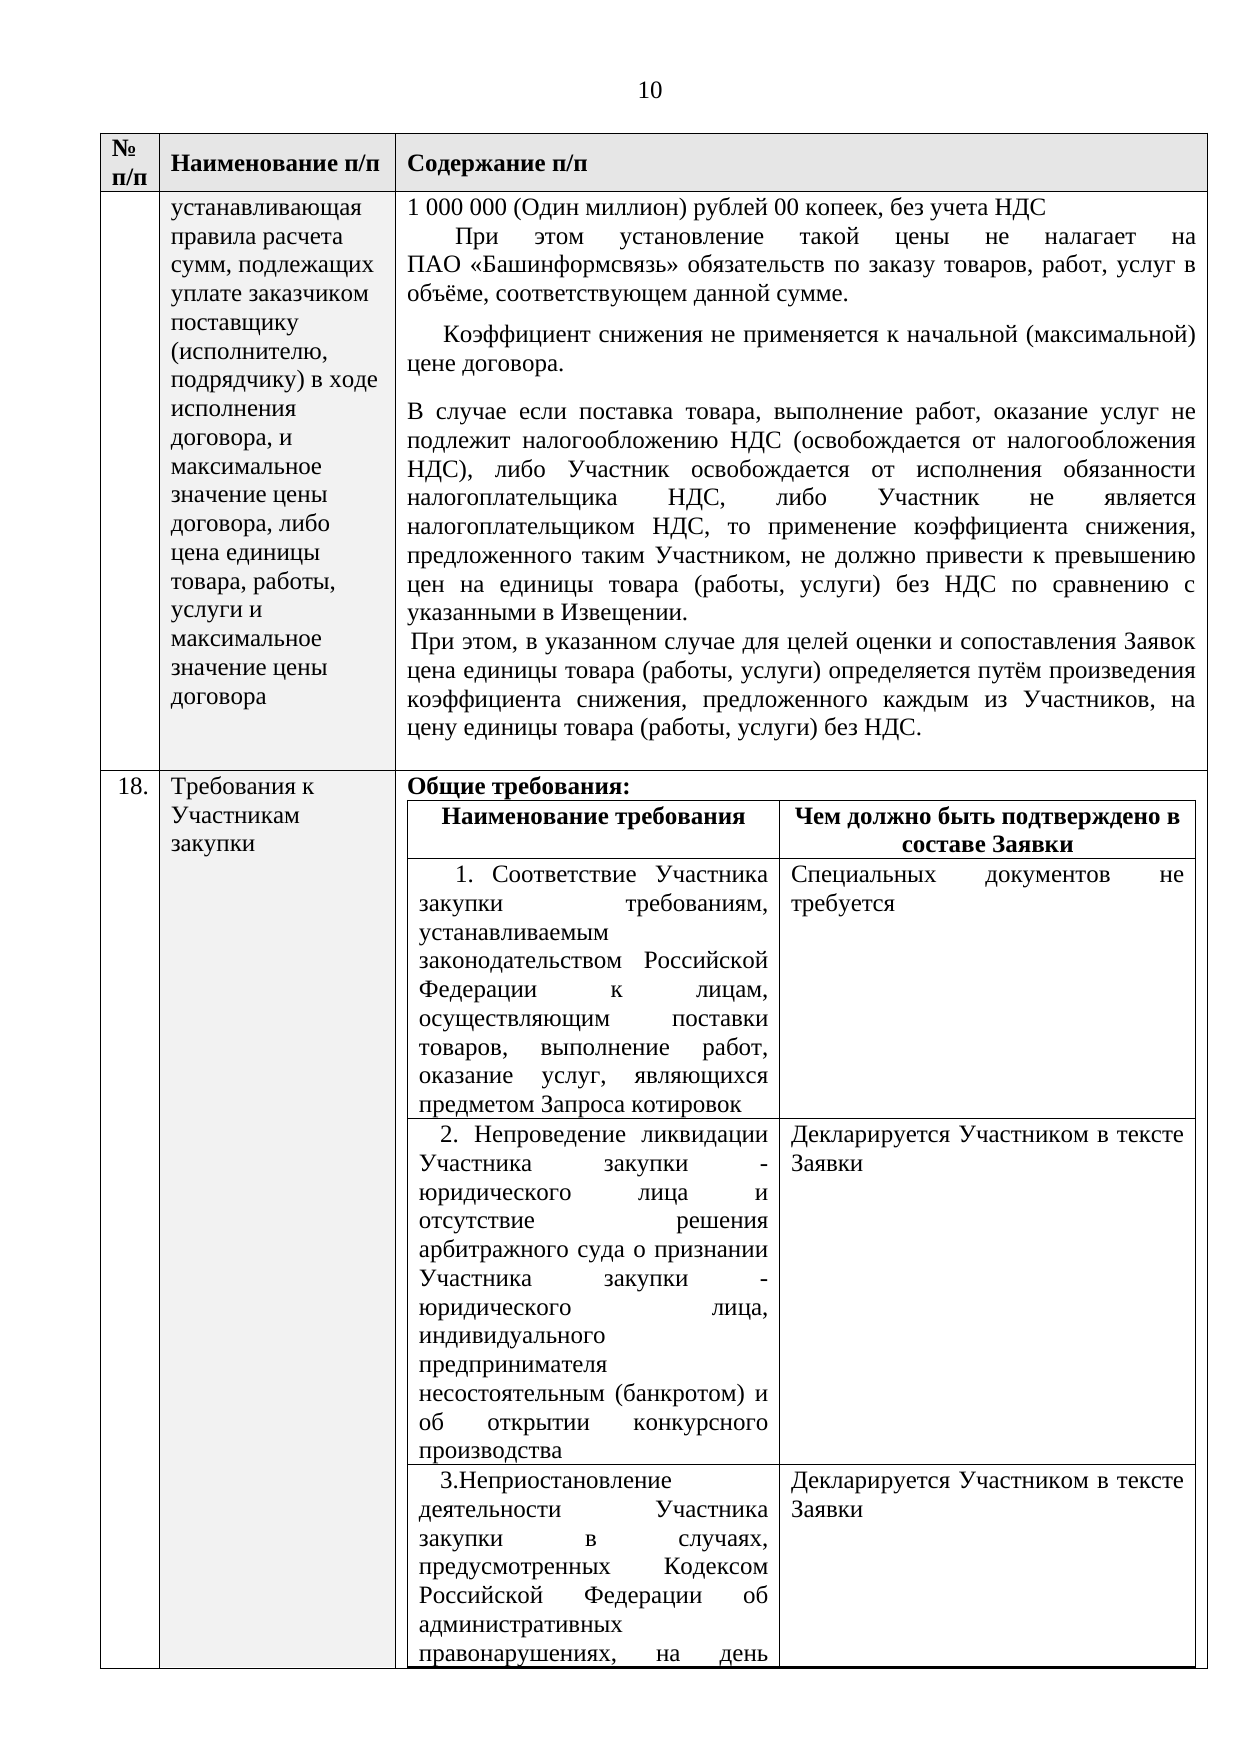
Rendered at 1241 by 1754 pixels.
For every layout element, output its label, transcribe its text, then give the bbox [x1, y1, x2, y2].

table_cell [101, 192, 159, 770]
table_cell Требования к Участникам закупки [160, 771, 395, 1667]
table_cell [101, 771, 159, 1667]
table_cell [160, 192, 395, 770]
table_header № п/п [101, 134, 159, 191]
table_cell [396, 192, 1207, 770]
table_header Наименование п/п [160, 134, 395, 191]
table_header Содержание п/п [396, 134, 1207, 191]
